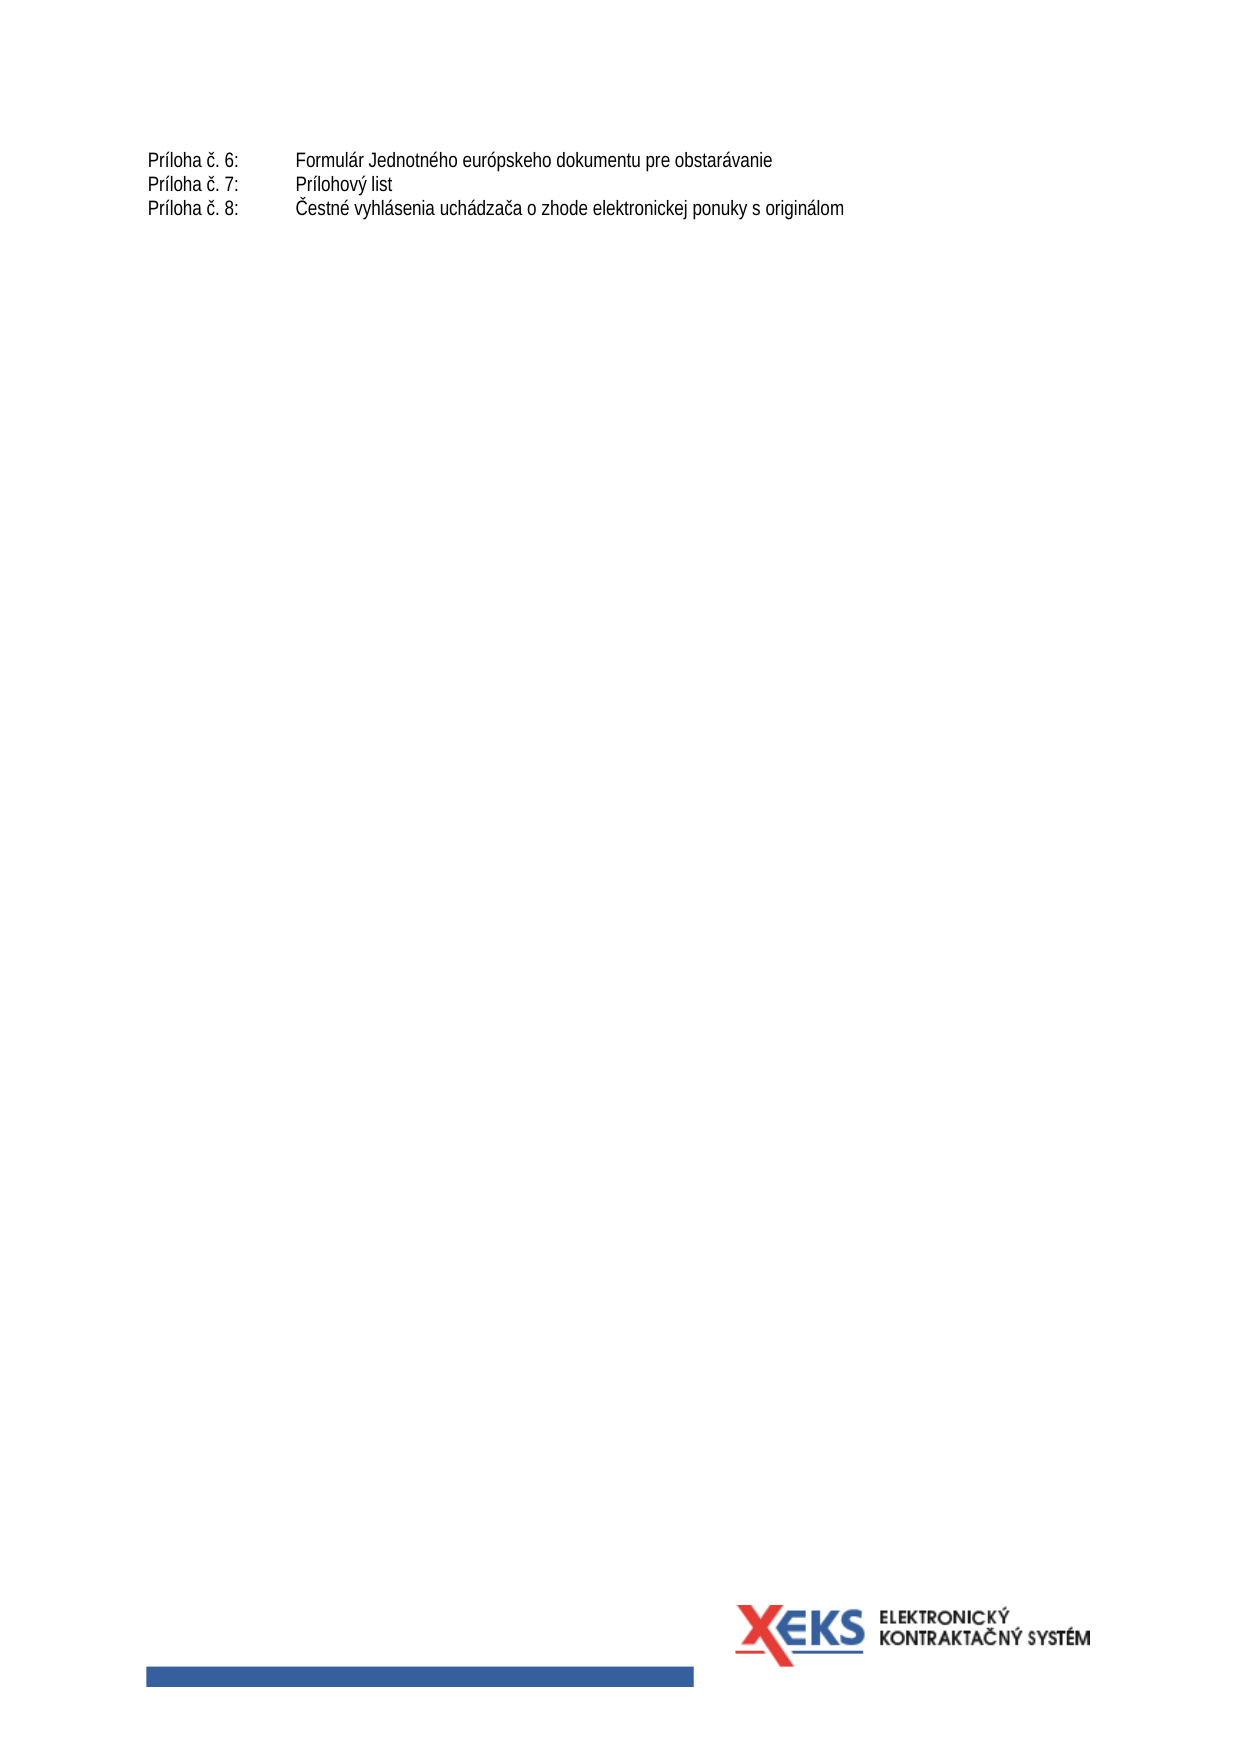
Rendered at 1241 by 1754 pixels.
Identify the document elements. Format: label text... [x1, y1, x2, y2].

text Príloha č. 8: Čestné vyhlásenia uchádzača o zhode elektronickej ponuky s originálom [148, 196, 1093, 219]
text Príloha č. 6: Formulár Jednotného európskeho dokumentu pre obstarávanie [148, 148, 1093, 172]
picture [146, 1605, 1090, 1687]
text Príloha č. 7: Prílohový list [148, 172, 1093, 196]
